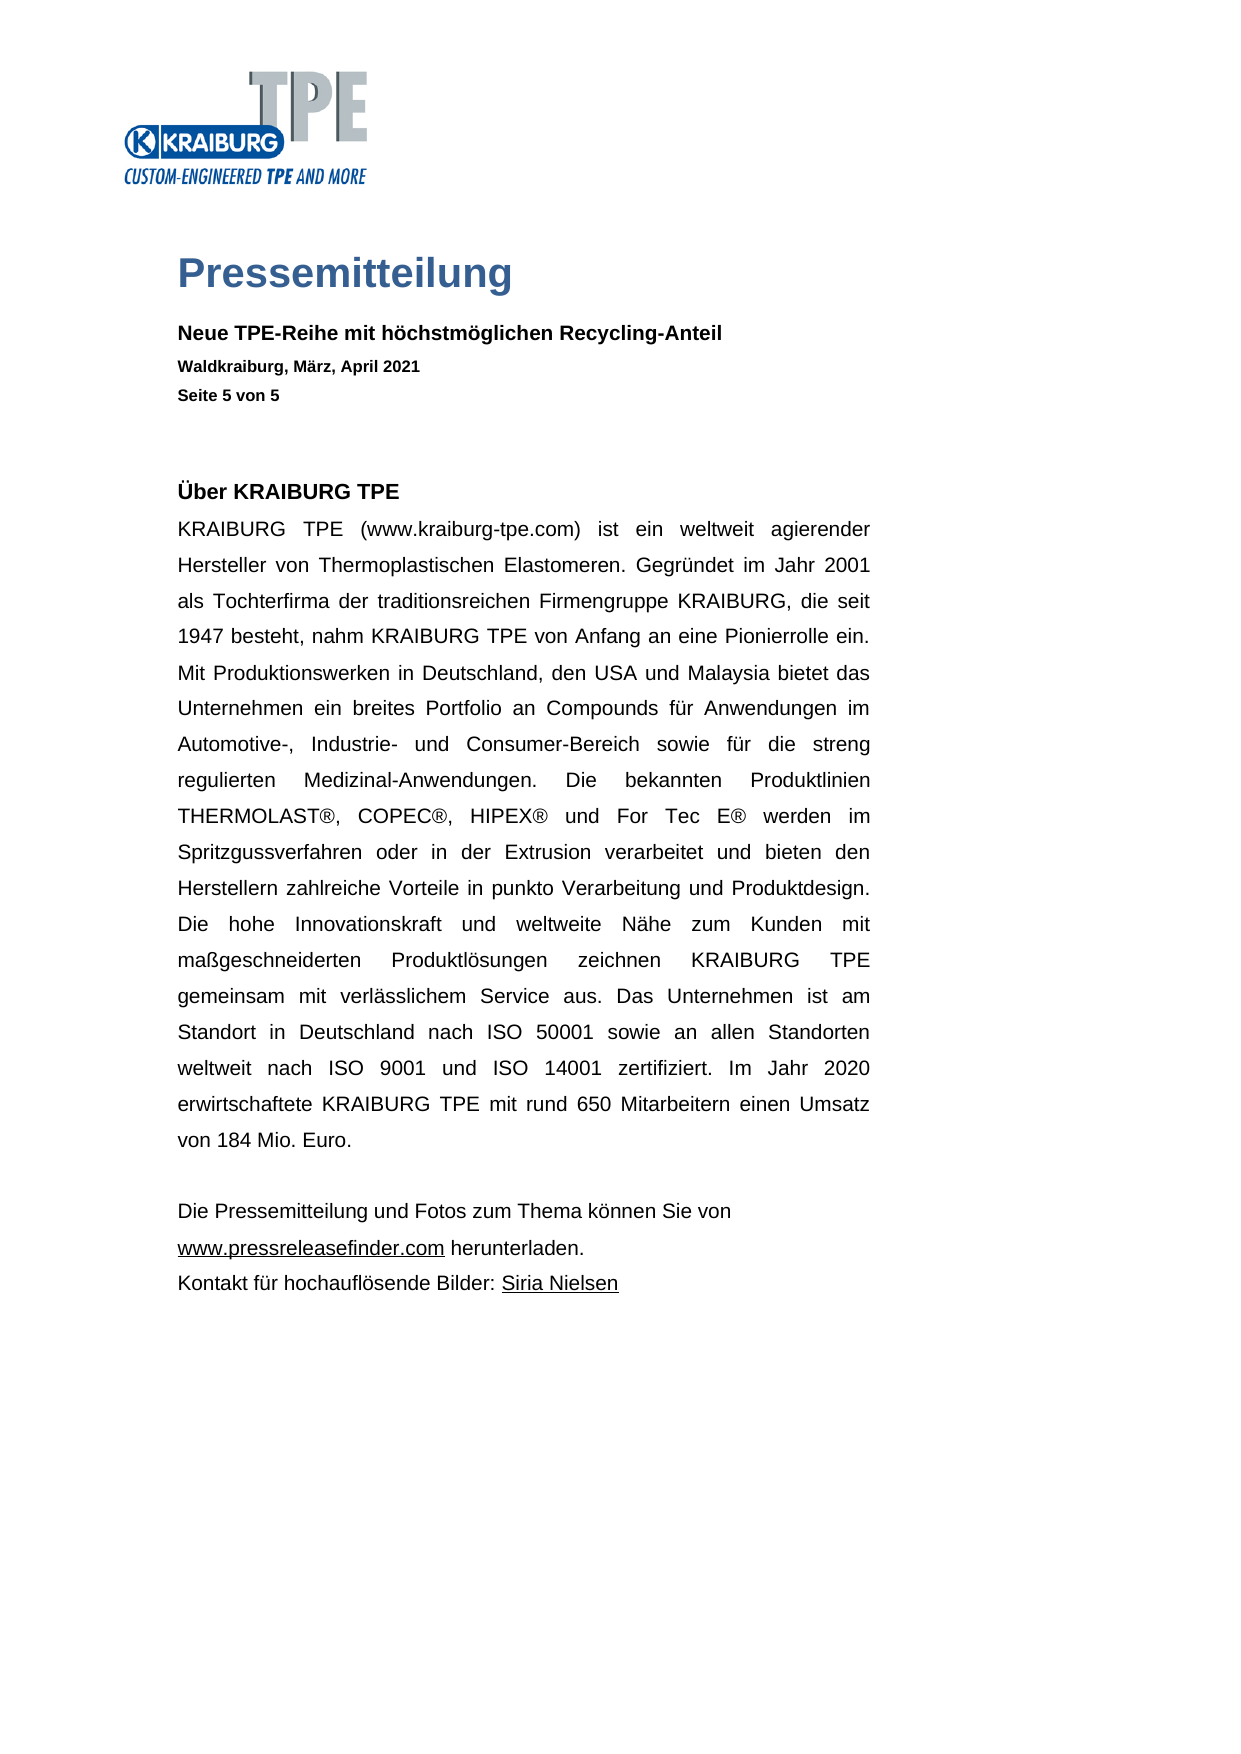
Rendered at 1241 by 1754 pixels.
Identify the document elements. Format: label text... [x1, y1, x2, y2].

text KRAIBURG TPE (www.kraiburg-tpe.com) ist ein weltweit agierender Hersteller von Thermoplastischen Elastomeren. Gegründet im Jahr 2001 als Tochterfirma der traditionsreichen Firmengruppe KRAIBURG, die seit 1947 besteht, nahm KRAIBURG TPE von Anfang an eine Pionierrolle ein. Mit Produktionswerken in Deutschland, den USA und Malaysia bietet das Unternehmen ein breites Portfolio an Compounds für Anwendungen im Automotive-, Industrie- und Consumer-Bereich sowie für die streng regulierten Medizinal-Anwendungen. Die bekannten Produktlinien THERMOLAST®, COPEC®, HIPEX® und For Tec E® werden im Spritzgussverfahren oder in der Extrusion verarbeitet und bieten den Herstellern zahlreiche Vorteile in punkto Verarbeitung und Produktdesign. Die hohe Innovationskraft und weltweite Nähe zum Kunden mit maßgeschneiderten Produktlösungen zeichnen KRAIBURG TPE gemeinsam mit verlässlichem Service aus. Das Unternehmen ist am Standort in Deutschland nach ISO 50001 sowie an allen Standorten weltweit nach ISO 9001 und ISO 14001 zertifiziert. Im Jahr 2020 erwirtschaftete KRAIBURG TPE mit rund 650 Mitarbeitern einen Umsatz von 184 Mio. Euro. [177, 517, 871, 1151]
text Über KRAIBURG TPE [177, 479, 871, 504]
text Kontakt für hochauflösende Bilder: Siria Nielsen [177, 1271, 871, 1295]
picture [112, 55, 379, 200]
text Die Pressemitteilung und Fotos zum Thema können Sie von www.pressreleasefinder.com herunterladen. [177, 1199, 871, 1259]
